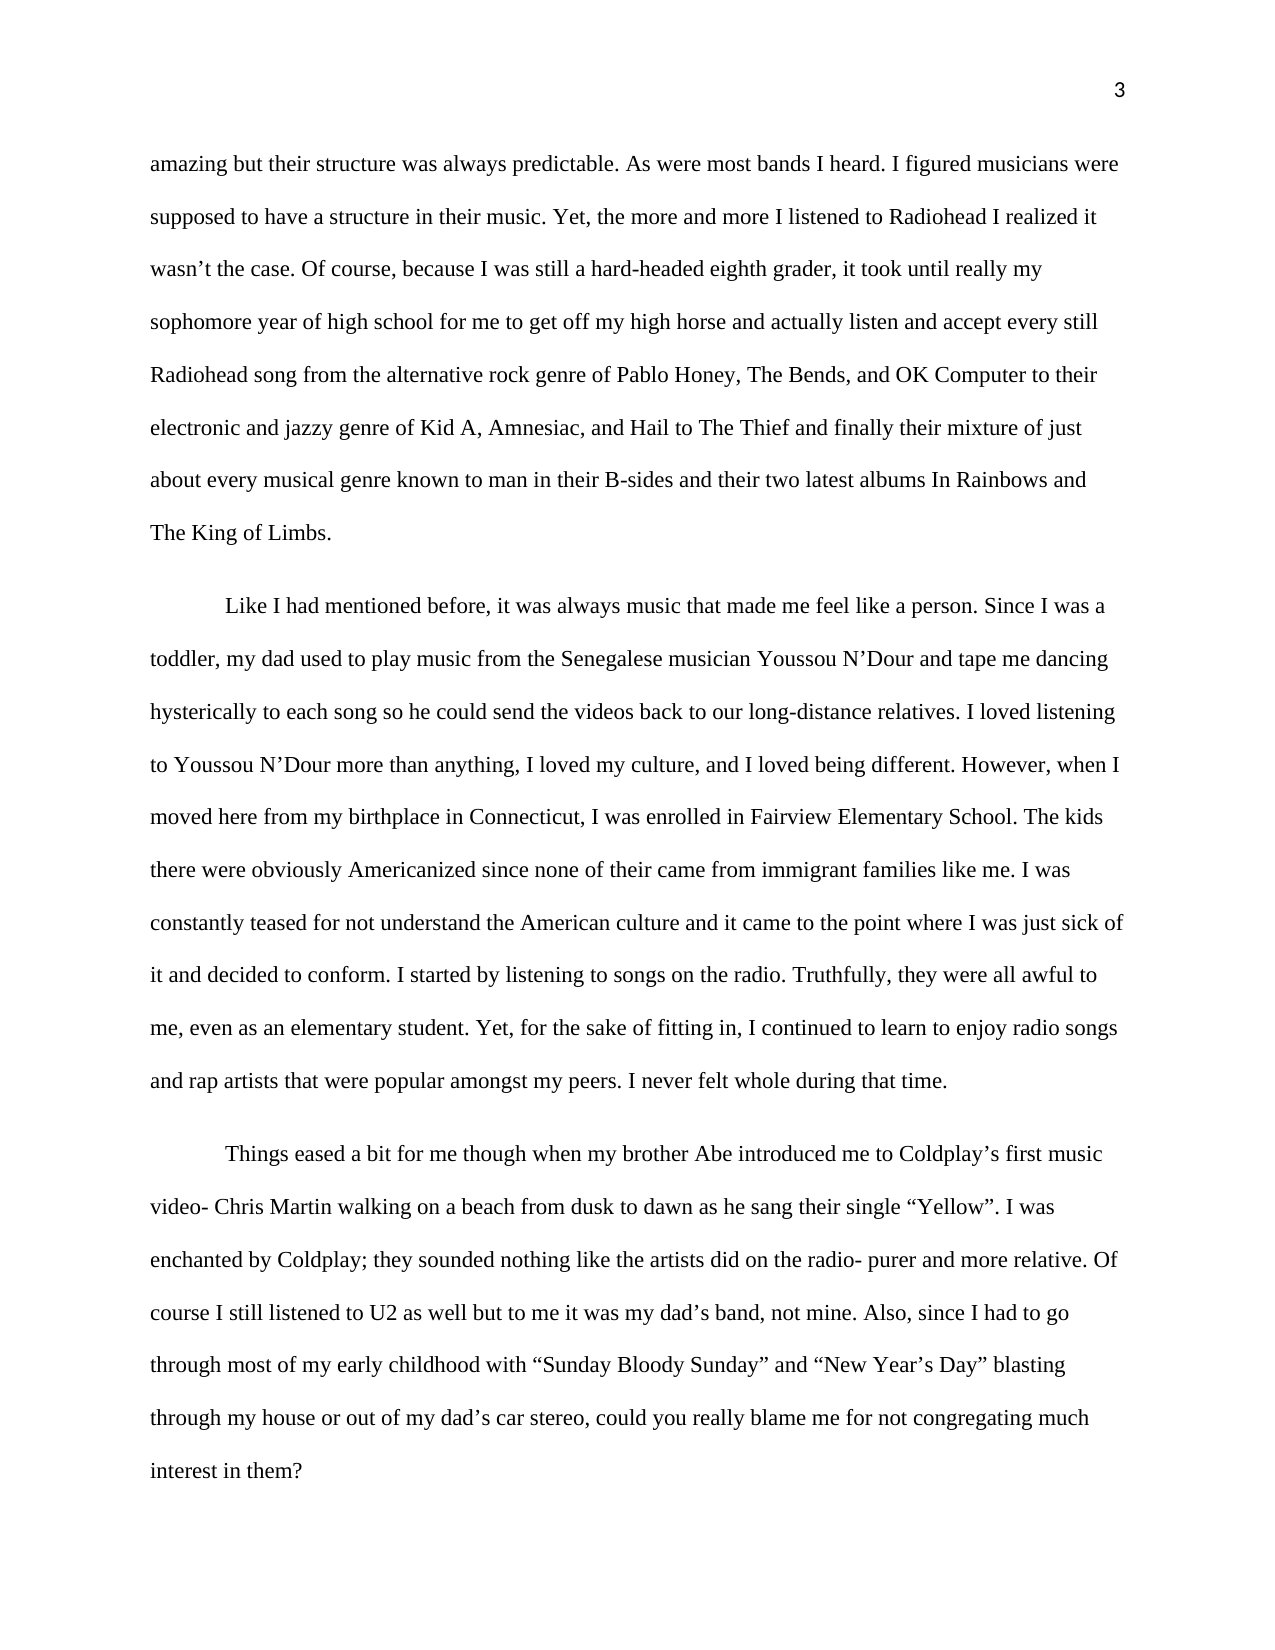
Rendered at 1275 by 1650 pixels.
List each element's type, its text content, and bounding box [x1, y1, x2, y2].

text Like I had mentioned before, it was always music that made me feel like a person. Since I was a toddler, my dad used to play music from the Senegalese musician Youssou N’Dour and tape me dancing hysterically to each song so he could send the videos back to our long-distance relatives. I loved listening to Youssou N’Dour more than anything, I loved my culture, and I loved being different. However, when I moved here from my birthplace in Connecticut, I was enrolled in Fairview Elementary School. The kids there were obviously Americanized since none of their came from immigrant families like me. I was constantly teased for not understand the American culture and it came to the point where I was just sick of it and decided to conform. I started by listening to songs on the radio. Truthfully, they were all awful to me, even as an elementary student. Yet, for the sake of fitting in, I continued to learn to enjoy radio songs and rap artists that were popular amongst my peers. I never felt whole during that time. [150, 592, 1125, 1093]
text Things eased a bit for me though when my brother Abe introduced me to Coldplay’s first music video- Chris Martin walking on a beach from dusk to dawn as he sang their single “Yellow”. I was enchanted by Coldplay; they sounded nothing like the artists did on the radio- purer and more relative. Of course I still listened to U2 as well but to me it was my dad’s band, not mine. Also, since I had to go through most of my early childhood with “Sunday Bloody Sunday” and “New Year’s Day” blasting through my house or out of my dad’s car stereo, could you really blame me for not congregating much interest in them? [150, 1140, 1125, 1483]
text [150, 150, 1125, 545]
